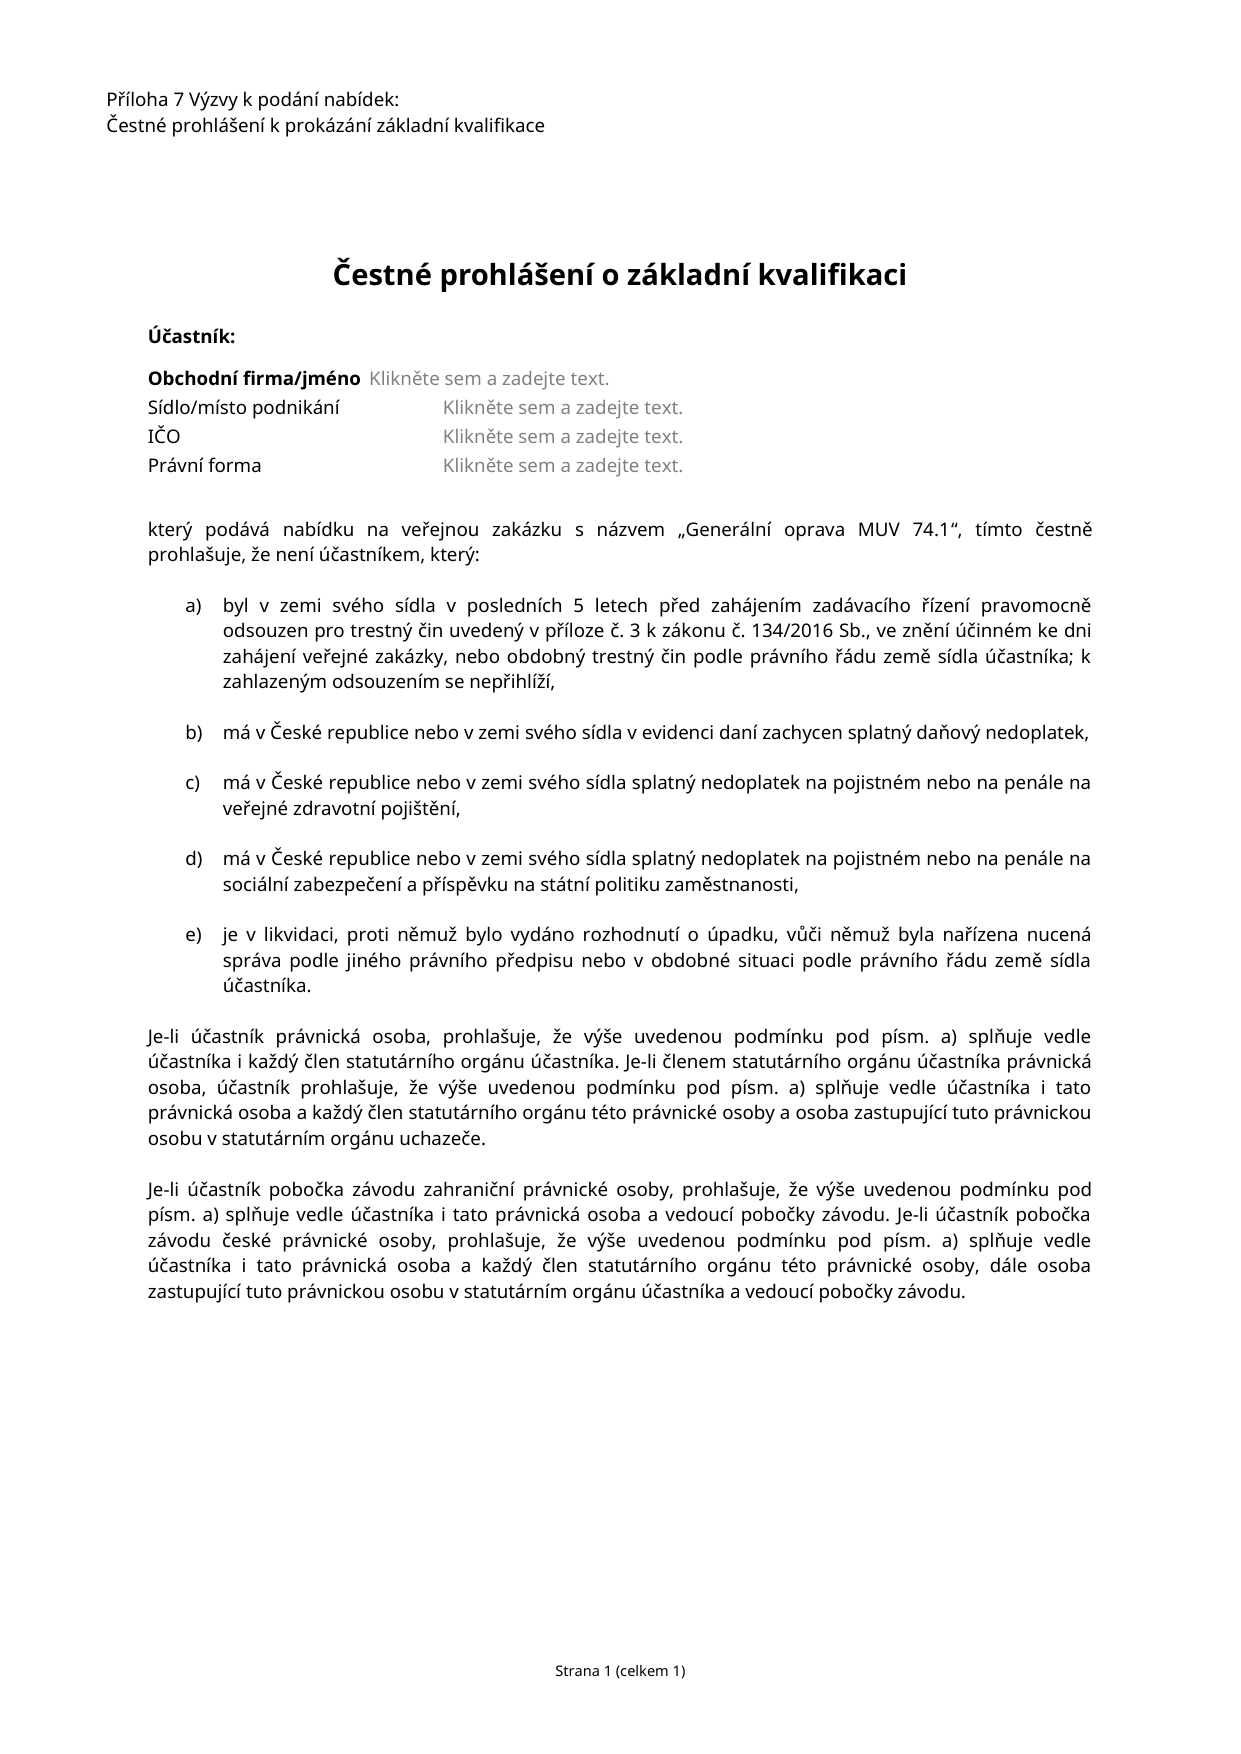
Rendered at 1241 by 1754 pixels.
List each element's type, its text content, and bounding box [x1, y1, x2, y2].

list je v likvidaci, proti němuž bylo vydáno rozhodnutí o úpadku, vůči němuž byla nařízena nucená správa podle jiného právního předpisu nebo v obdobné situaci podle právního řádu země sídla účastníka. [185, 922, 1093, 998]
text Obchodní firma/jméno [148, 362, 1093, 391]
list byl v zemi svého sídla v posledních 5 letech před zahájením zadávacího řízení pravomocně odsouzen pro trestný čin uvedený v příloze č. 3 k zákonu č. 134/2016 Sb., ve znění účinném ke dni zahájení veřejné zakázky, nebo obdobný trestný čin podle právního řádu země sídla účastníka; k zahlazeným odsouzením se nepřihlíží, [185, 592, 1093, 694]
title Čestné prohlášení o základní kvalifikaci [148, 254, 1093, 293]
text Sídlo/místo podnikání [148, 391, 1093, 420]
text Účastník: [148, 318, 1093, 349]
text který podává nabídku na veřejnou zakázku s názvem „Generální oprava MUV 74.1“, tímto čestně prohlašuje, že není účastníkem, který: [148, 516, 1093, 567]
text IČO [148, 420, 1093, 449]
text Právní forma [148, 449, 1093, 478]
list má v České republice nebo v zemi svého sídla splatný nedoplatek na pojistném nebo na penále na sociální zabezpečení a příspěvku na státní politiku zaměstnanosti, [185, 846, 1093, 897]
list má v České republice nebo v zemi svého sídla v evidenci daní zachycen splatný daňový nedoplatek, [185, 719, 1093, 744]
text Je-li účastník právnická osoba, prohlašuje, že výše uvedenou podmínku pod písm. a) splňuje vedle účastníka i každý člen statutárního orgánu účastníka. Je-li členem statutárního orgánu účastníka právnická osoba, účastník prohlašuje, že výše uvedenou podmínku pod písm. a) splňuje vedle účastníka i tato právnická osoba a každý člen statutárního orgánu této právnické osoby a osoba zastupující tuto právnickou osobu v statutárním orgánu uchazeče. [148, 1023, 1093, 1151]
text Je-li účastník pobočka závodu zahraniční právnické osoby, prohlašuje, že výše uvedenou podmínku pod písm. a) splňuje vedle účastníka i tato právnická osoba a vedoucí pobočky závodu. Je-li účastník pobočka závodu české právnické osoby, prohlašuje, že výše uvedenou podmínku pod písm. a) splňuje vedle účastníka i tato právnická osoba a každý člen statutárního orgánu této právnické osoby, dále osoba zastupující tuto právnickou osobu v statutárním orgánu účastníka a vedoucí pobočky závodu. [148, 1176, 1093, 1304]
list má v České republice nebo v zemi svého sídla splatný nedoplatek na pojistném nebo na penále na veřejné zdravotní pojištění, [185, 769, 1093, 821]
